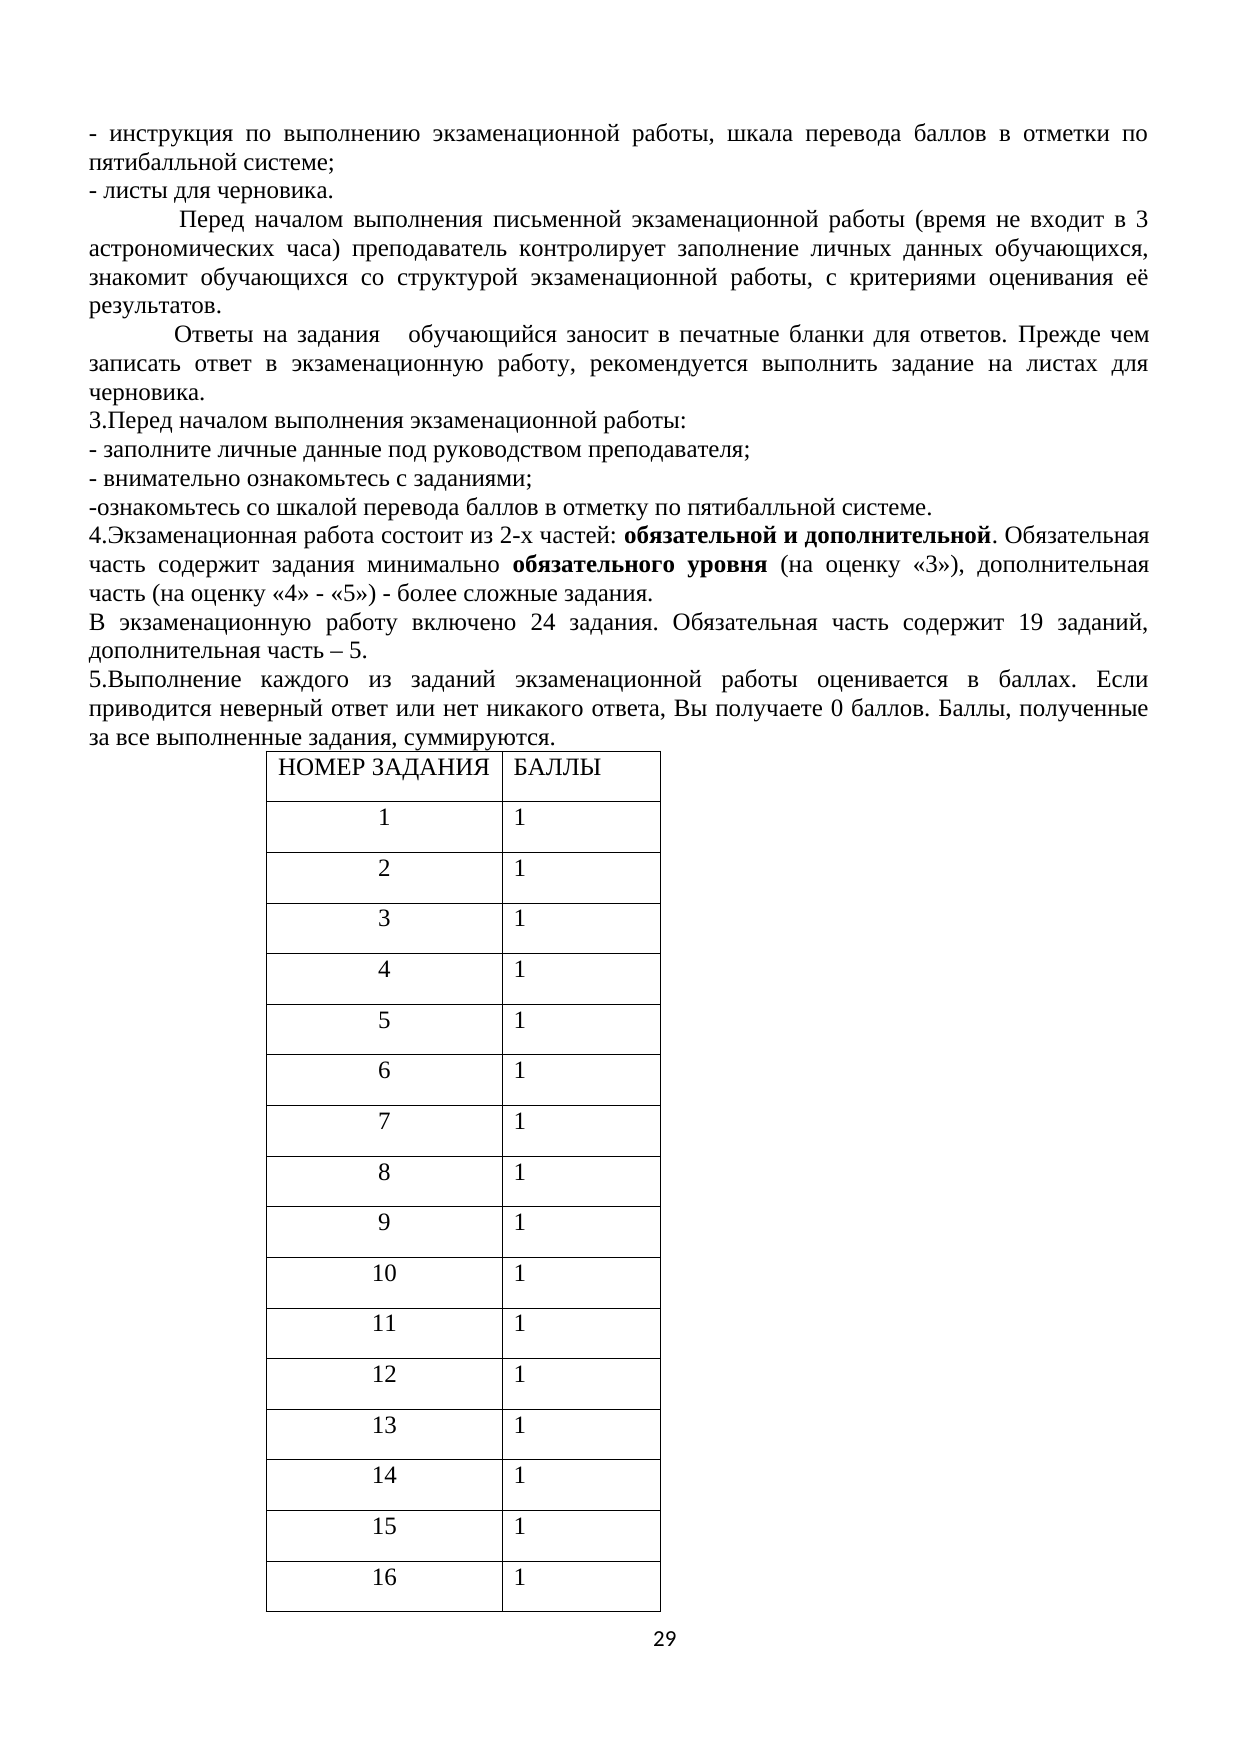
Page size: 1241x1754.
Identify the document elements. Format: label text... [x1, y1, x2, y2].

table_cell 1 [503, 1410, 660, 1459]
table_cell 16 [267, 1562, 502, 1611]
text - инструкция по выполнению экзаменационной работы, шкала перевода баллов в отметки по пятибалльной системе; [88, 118, 1149, 176]
table_cell 4 [267, 954, 502, 1004]
table_cell 2 [267, 853, 502, 902]
table_cell 1 [503, 904, 660, 953]
table_cell 3 [267, 904, 502, 953]
table_cell 1 [503, 1005, 660, 1054]
table_cell 1 [503, 1258, 660, 1307]
table_cell 1 [503, 1055, 660, 1105]
text Перед началом выполнения письменной экзаменационной работы (время не входит в 3 астрономических часа) преподаватель контролирует заполнение личных данных обучающихся, знакомит обучающихся со структурой экзаменационной работы, с критериями оценивания еë результатов. [88, 204, 1149, 319]
text - листы для черновика. [88, 176, 1149, 204]
table_cell 14 [267, 1460, 502, 1510]
text Ответы на задания обучающийся заносит в печатные бланки для ответов. Прежде чем записать ответ в экзаменационную работу, рекомендуется выполнить задание на листах для черновика. [88, 319, 1149, 406]
text 3.Перед началом выполнения экзаменационной работы: [88, 406, 1149, 434]
table_cell 12 [267, 1359, 502, 1409]
table_cell 11 [267, 1309, 502, 1358]
table_cell 8 [267, 1157, 502, 1206]
table_cell 1 [503, 1106, 660, 1156]
table_cell 7 [267, 1106, 502, 1156]
table_cell 9 [267, 1207, 502, 1257]
table_cell 1 [267, 802, 502, 852]
text 5.Выполнение каждого из заданий экзаменационной работы оценивается в баллах. Если приводится неверный ответ или нет никакого ответа, Вы получаете 0 баллов. Баллы, полученные за все выполненные задания, суммируются. [88, 664, 1149, 751]
table_header БАЛЛЫ [503, 752, 660, 801]
table_cell 1 [503, 1460, 660, 1510]
table_cell 1 [503, 1562, 660, 1611]
table_cell 1 [503, 1309, 660, 1358]
table_cell 13 [267, 1410, 502, 1459]
table_cell 1 [503, 954, 660, 1004]
text - заполните личные данные под руководством преподавателя; [88, 434, 1149, 463]
table_cell 15 [267, 1511, 502, 1561]
text - внимательно ознакомьтесь с заданиями; [88, 463, 1149, 492]
table_cell 1 [503, 1511, 660, 1561]
table_cell 1 [503, 1157, 660, 1206]
table_cell 6 [267, 1055, 502, 1105]
table_cell 1 [503, 1359, 660, 1409]
table_cell 1 [503, 1207, 660, 1257]
text В экзаменационную работу включено 24 задания. Обязательная часть содержит 19 заданий, дополнительная часть – 5. [88, 607, 1149, 664]
table_cell 1 [503, 802, 660, 852]
table_cell 5 [267, 1005, 502, 1054]
text 4.Экзаменационная работа состоит из 2-х частей: обязательной и дополнительной. Обязательная часть содержит задания минимально обязательного уровня (на оценку «3»), дополнительная часть (на оценку «4» - «5») - более сложные задания. [88, 521, 1149, 607]
table_cell 1 [503, 853, 660, 902]
table_header НОМЕР ЗАДАНИЯ [267, 752, 502, 801]
table_cell 10 [267, 1258, 502, 1307]
text -ознакомьтесь со шкалой перевода баллов в отметку по пятибалльной системе. [88, 492, 1149, 521]
